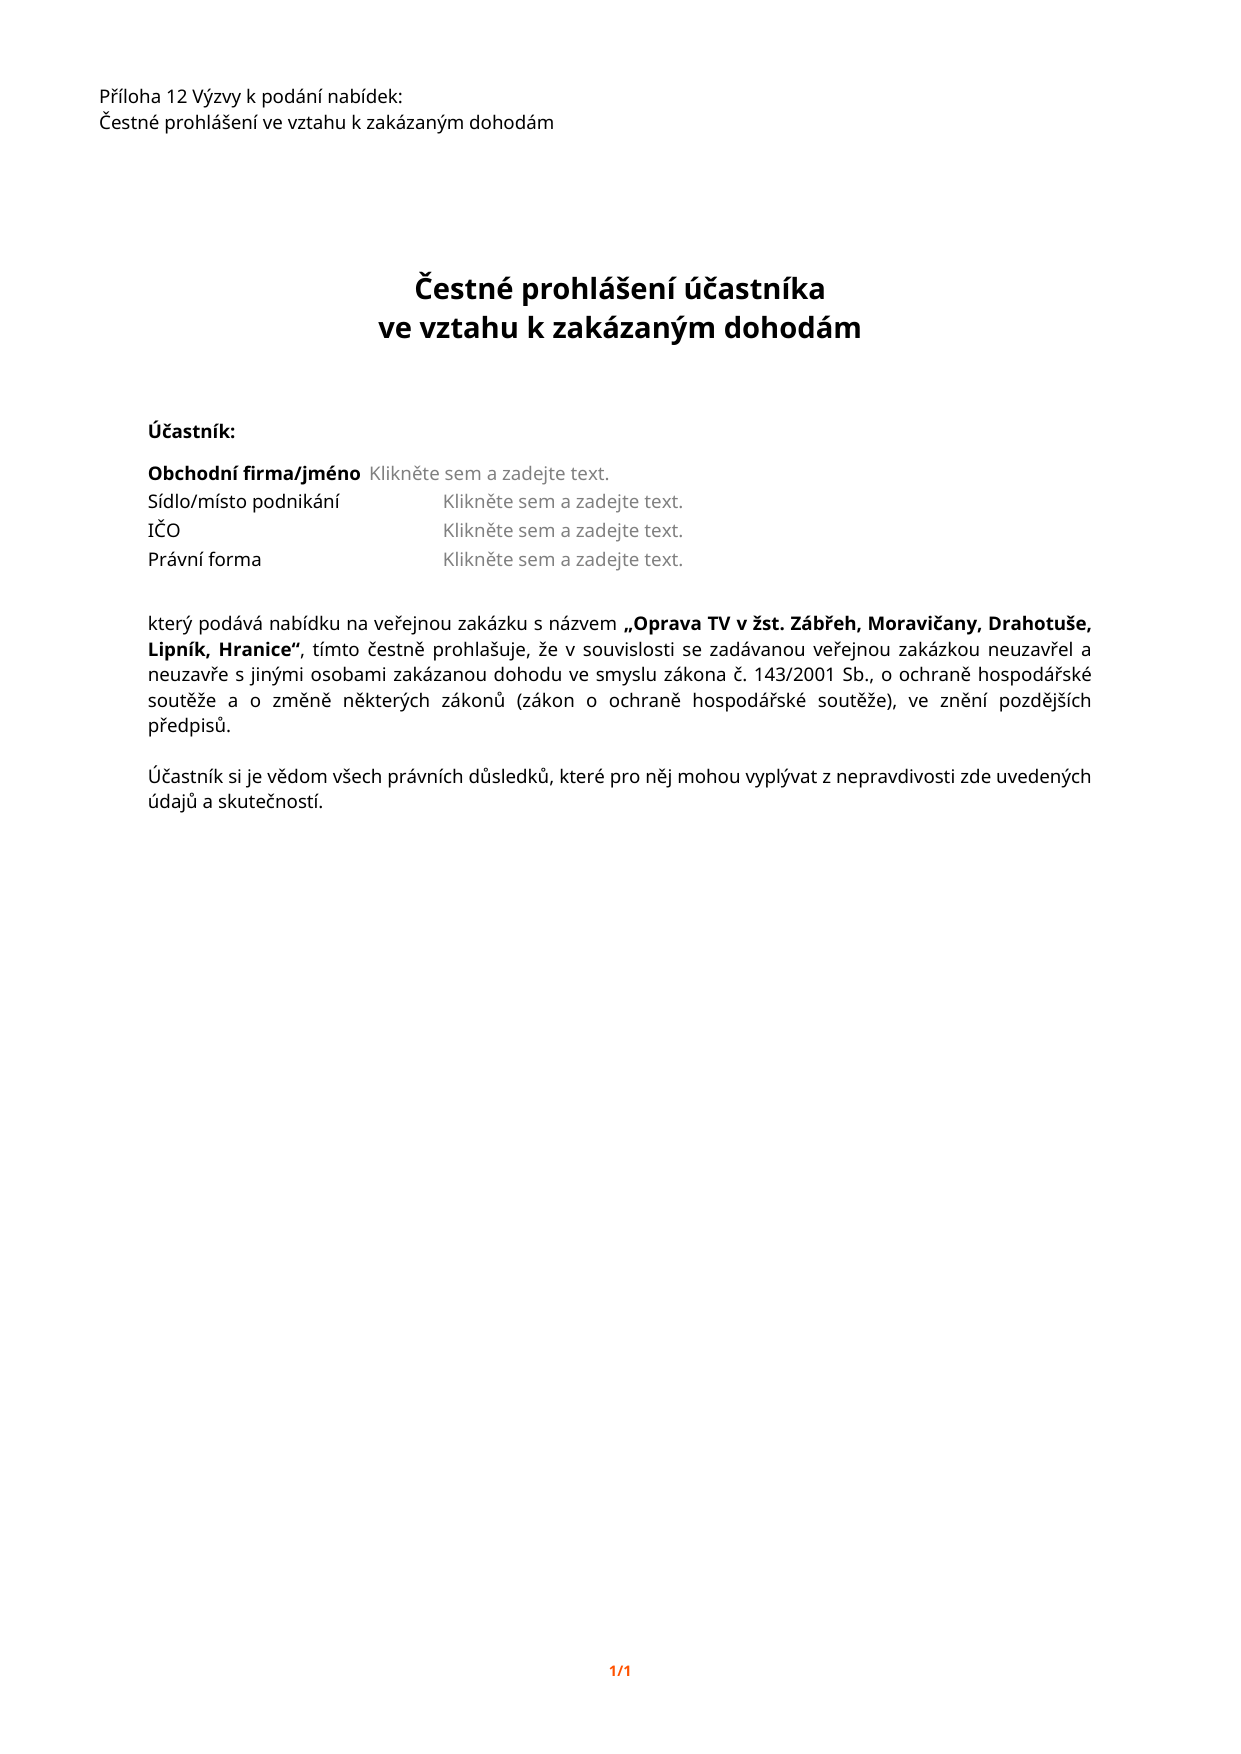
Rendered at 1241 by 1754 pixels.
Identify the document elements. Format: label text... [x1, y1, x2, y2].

text Obchodní firma/jméno [148, 457, 1093, 486]
text IČO [148, 515, 1093, 544]
text Účastník: [148, 413, 1093, 444]
text který podává nabídku na veřejnou zakázku s názvem „Oprava TV v žst. Zábřeh, Moravičany, Drahotuše, Lipník, Hranice“, tímto čestně prohlašuje, že v souvislosti se zadávanou veřejnou zakázkou neuzavřel a neuzavře s jinými osobami zakázanou dohodu ve smyslu zákona č. 143/2001 Sb., o ochraně hospodářské soutěže a o změně některých zákonů (zákon o ochraně hospodářské soutěže), ve znění pozdějších předpisů. [148, 611, 1093, 738]
text ve vztahu k zakázaným dohodám [148, 308, 1093, 347]
text Právní forma [148, 544, 1093, 573]
title Čestné prohlášení účastníka [148, 268, 1093, 308]
text Sídlo/místo podnikání [148, 486, 1093, 515]
text Účastník si je vědom všech právních důsledků, které pro něj mohou vyplývat z nepravdivosti zde uvedených údajů a skutečností. [148, 763, 1093, 814]
